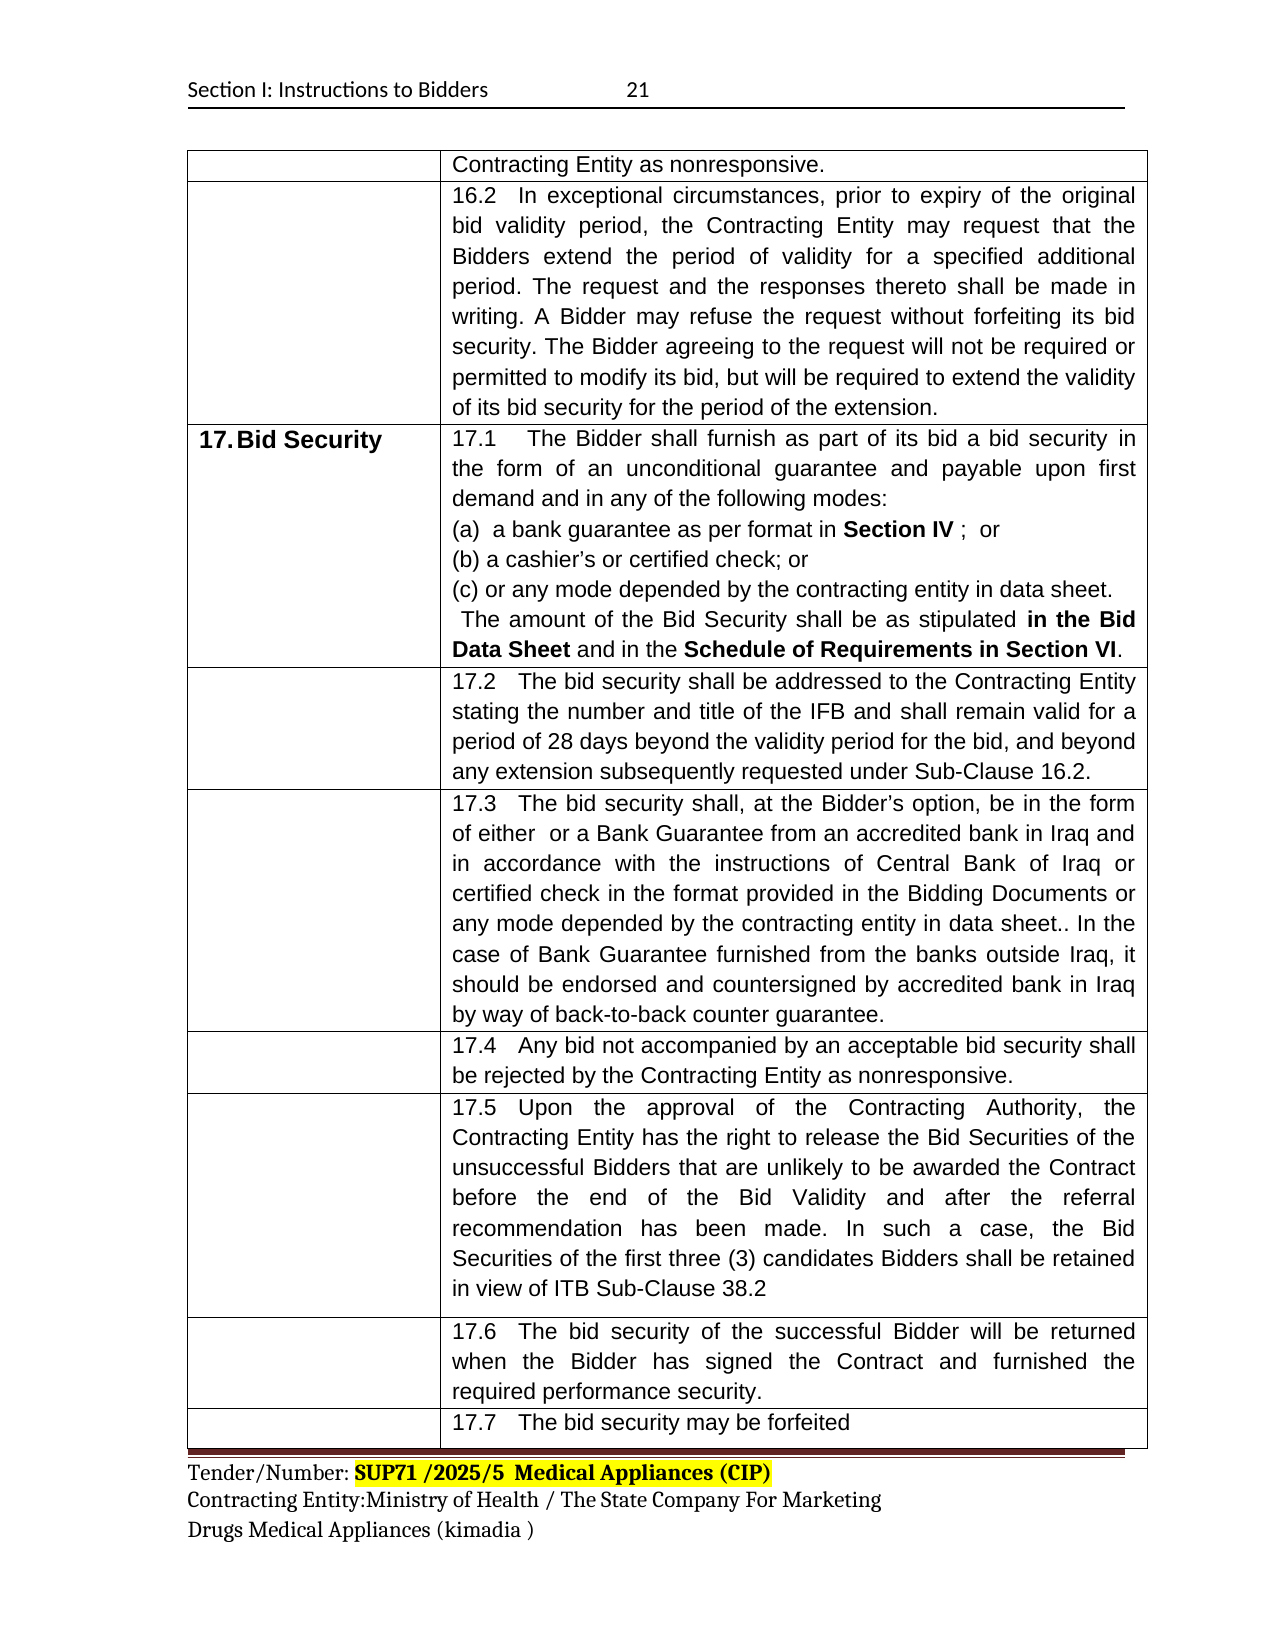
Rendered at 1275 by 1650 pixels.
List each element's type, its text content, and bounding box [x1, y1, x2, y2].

table_cell 16.2 In exceptional circumstances, prior to expiry of the original bid validity period, the Contracting Entity may request that the Bidders extend the period of validity for a specified additional period. The request and the responses thereto shall be made in writing. A Bidder may refuse the request without forfeiting its bid security. The Bidder agreeing to the request will not be required or permitted to modify its bid, but will be required to extend the validity of its bid security for the period of the extension. [441, 182, 1147, 424]
table_cell 17.2 The bid security shall be addressed to the Contracting Entity stating the number and title of the IFB and shall remain valid for a period of 28 days beyond the validity period for the bid, and beyond any extension subsequently requested under Sub-Clause 16.2. [441, 668, 1147, 788]
table_cell [188, 1318, 440, 1408]
table_cell [188, 182, 440, 424]
table_cell [188, 1094, 440, 1317]
table_cell 17.6 The bid security of the successful Bidder will be returned when the Bidder has signed the Contract and furnished the required performance security. [441, 1318, 1147, 1408]
table_cell 17.3 The bid security shall, at the Bidder’s option, be in the form of either or a Bank Guarantee from an accredited bank in Iraq and in accordance with the instructions of Central Bank of Iraq or certified check in the format provided in the Bidding Documents or any mode depended by the contracting entity in data sheet.. In the case of Bank Guarantee furnished from the banks outside Iraq, it should be endorsed and countersigned by accredited bank in Iraq by way of back-to-back counter guarantee. [441, 790, 1147, 1031]
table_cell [188, 151, 440, 181]
table_cell 17.4 Any bid not accompanied by an acceptable bid security shall be rejected by the Contracting Entity as nonresponsive. [441, 1032, 1147, 1093]
table_cell 17. Bid Security [188, 425, 440, 667]
table_cell [188, 790, 440, 1031]
table_cell [188, 1032, 440, 1093]
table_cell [441, 1409, 1147, 1447]
table_cell 17.1 The Bidder shall furnish as part of its bid a bid security in the form of an unconditional guarantee and payable upon first demand and in any of the following modes: (a) a bank guarantee as per format in Section IV ; or (b) a cashier’s or certified check; or (c) or any mode depended by the contracting entity in data sheet. The amount of the Bid Security shall be as stipulated in the Bid Data Sheet and in the Schedule of Requirements in Section VI. [441, 425, 1147, 667]
table_cell [188, 668, 440, 788]
table_cell 17.5 Upon the approval of the Contracting Authority, the Contracting Entity has the right to release the Bid Securities of the unsuccessful Bidders that are unlikely to be awarded the Contract before the end of the Bid Validity and after the referral recommendation has been made. In such a case, the Bid Securities of the first three (3) candidates Bidders shall be retained in view of ITB Sub-Clause 38.2 [441, 1094, 1147, 1317]
table_cell [188, 1409, 440, 1447]
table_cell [441, 151, 1147, 181]
